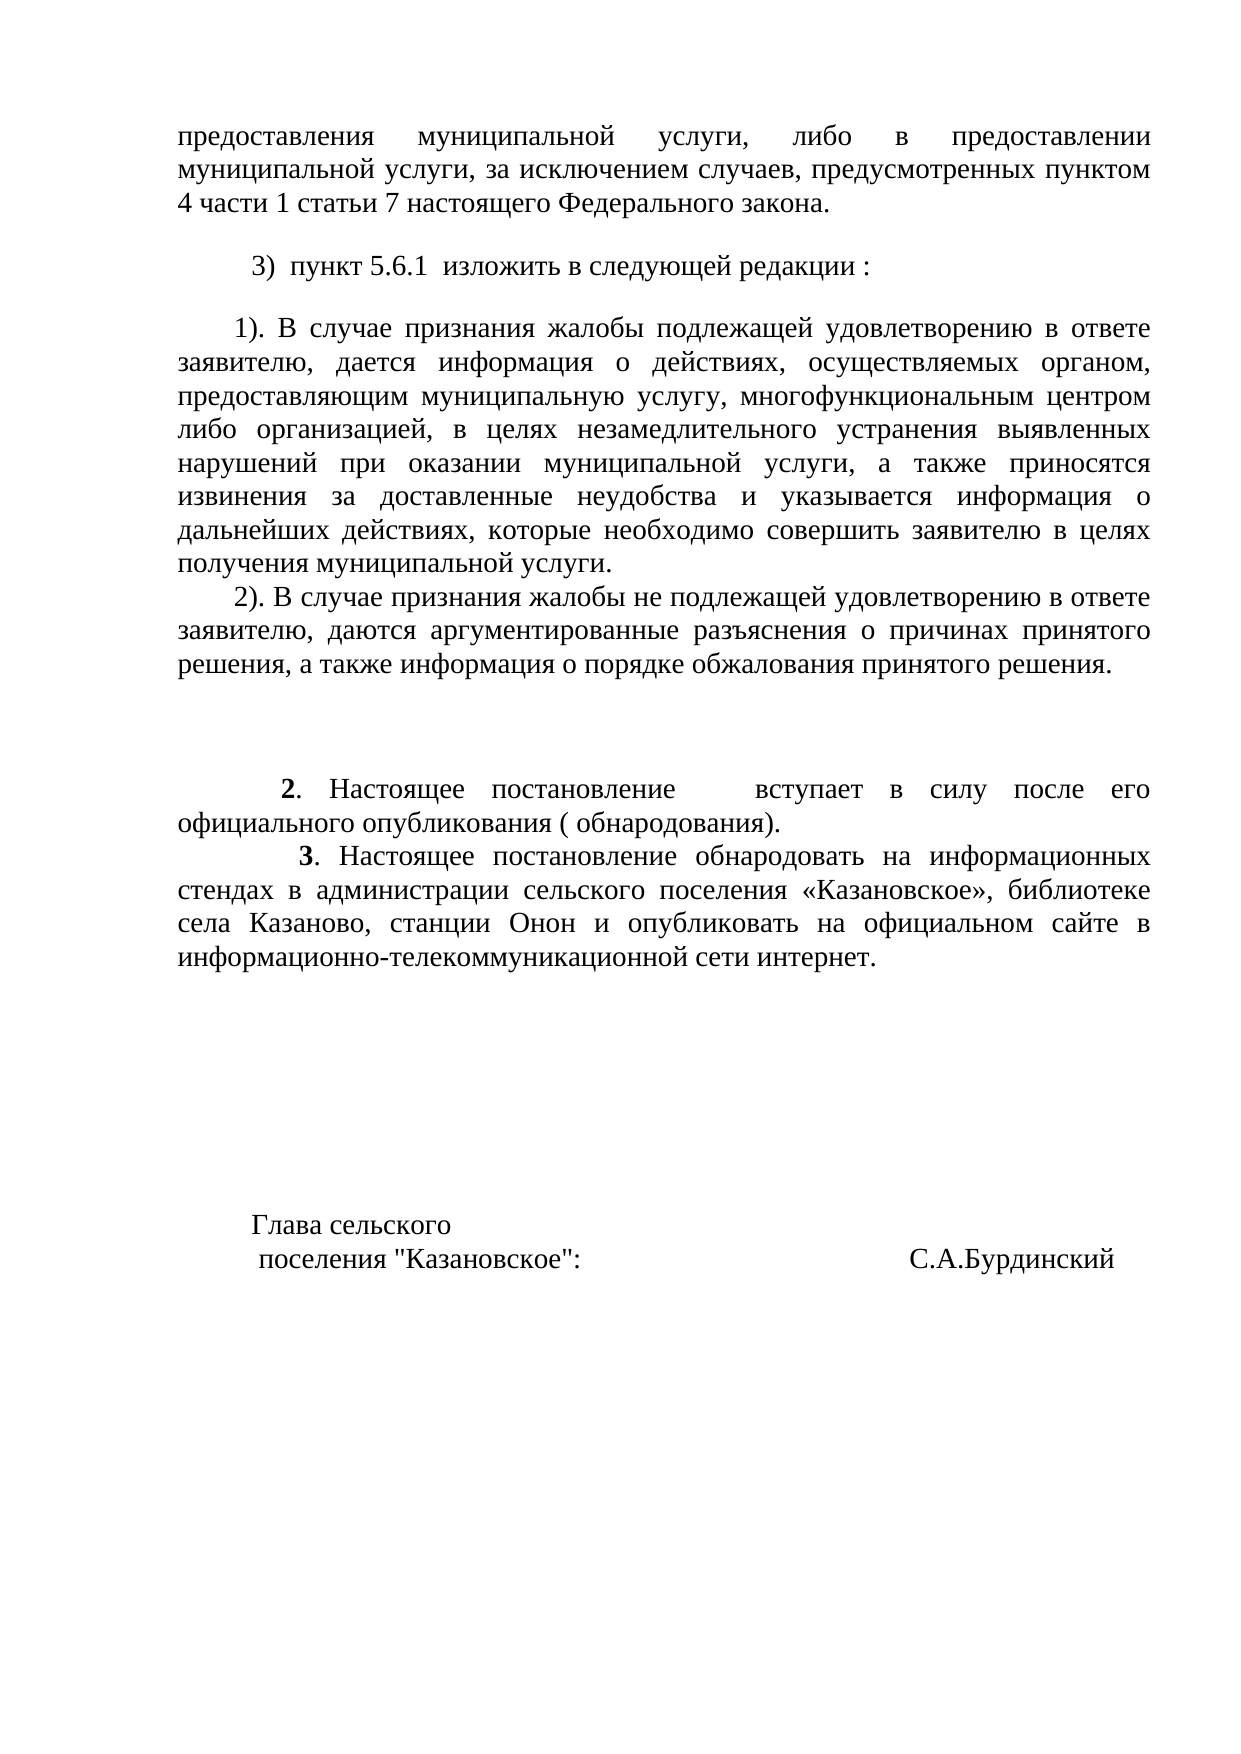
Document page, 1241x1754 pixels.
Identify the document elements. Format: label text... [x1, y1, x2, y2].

text 1). В случае признания жалобы подлежащей удовлетворению в ответе заявителю, дается информация о действиях, осуществляемых органом, предоставляющим муниципальную услугу, многофункциональным центром либо организацией, в целях незамедлительного устранения выявленных нарушений при оказании муниципальной услуги, а также приносятся извинения за доставленные неудобства и указывается информация о дальнейших действиях, которые необходимо совершить заявителю в целях получения муниципальной услуги. [177, 311, 1152, 579]
title 2. Настоящее постановление вступает в силу после его официального опубликования ( обнародования). [177, 771, 1152, 838]
text 3) пункт 5.6.1 изложить в следующей редакции : [177, 248, 1152, 281]
title Глава сельского [177, 1207, 1152, 1241]
title 3. Настоящее постановление обнародовать на информационных стендах в администрации сельского поселения «Казановское», библиотеке села Казаново, станции Онон и опубликовать на официальном сайте в информационно-телекоммуникационной сети интернет. [177, 838, 1152, 973]
text 2). В случае признания жалобы не подлежащей удовлетворению в ответе заявителю, даются аргументированные разъяснения о причинах принятого решения, а также информация о порядке обжалования принятого решения. [177, 579, 1152, 679]
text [177, 118, 1152, 219]
title поселения "Казановское": С.А.Бурдинский [177, 1241, 1152, 1274]
